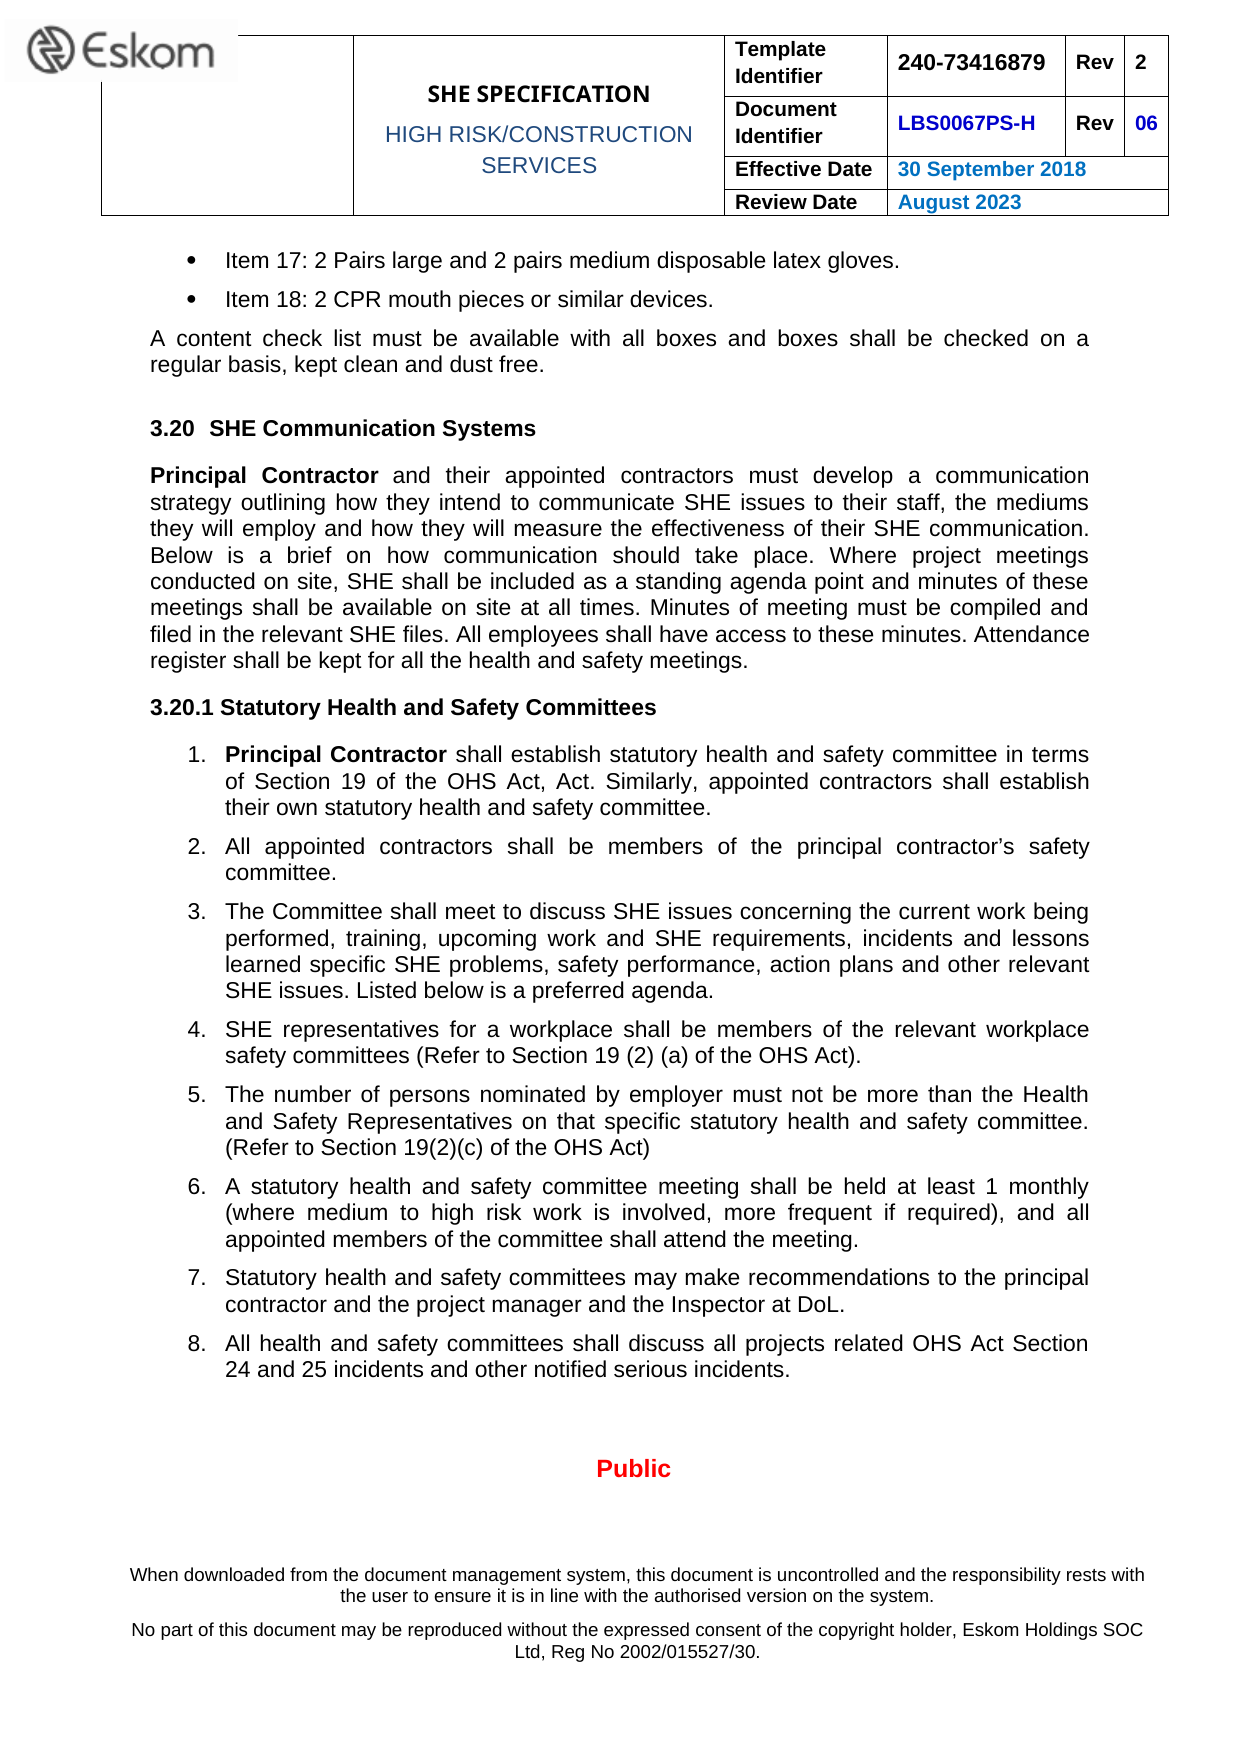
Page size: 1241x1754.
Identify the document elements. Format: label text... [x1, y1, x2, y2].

list A statutory health and safety committee meeting shall be held at least 1 monthly (where medium to high risk work is involved, more frequent if required), and all appointed members of the committee shall attend the meeting. [187, 1173, 1090, 1252]
list The Committee shall meet to discuss SHE issues concerning the current work being performed, training, upcoming work and SHE requirements, incidents and lessons learned specific SHE problems, safety performance, action plans and other relevant SHE issues. Listed below is a preferred agenda. [187, 898, 1090, 1003]
list SHE Communication Systems [150, 415, 1090, 442]
text 3.20.1 Statutory Health and Safety Committees [150, 694, 1090, 721]
list Principal Contractor shall establish statutory health and safety committee in terms of Section 19 of the OHS Act, Act. Similarly, appointed contractors shall establish their own statutory health and safety committee. [187, 741, 1090, 820]
list Item 18: 2 CPR mouth pieces or similar devices. [187, 286, 1090, 313]
text Principal Contractor and their appointed contractors must develop a communication strategy outlining how they intend to communicate SHE issues to their staff, the mediums they will employ and how they will measure the effectiveness of their SHE communication. Below is a brief on how communication should take place. Where project meetings conducted on site, SHE shall be included as a standing agenda point and minutes of these meetings shall be available on site at all times. Minutes of meeting must be compiled and filed in the relevant SHE files. All employees shall have access to these minutes. Attendance register shall be kept for all the health and safety meetings. [150, 462, 1090, 673]
text A content check list must be available with all boxes and boxes shall be checked on a regular basis, kept clean and dust free. [150, 325, 1090, 378]
list All health and safety committees shall discuss all projects related OHS Act Section 24 and 25 incidents and other notified serious incidents. [187, 1329, 1090, 1382]
list All appointed contractors shall be members of the principal contractor’s safety committee. [187, 833, 1090, 886]
list SHE representatives for a workplace shall be members of the relevant workplace safety committees (Refer to Section 19 (2) (a) of the OHS Act). [187, 1016, 1090, 1069]
list Statutory health and safety committees may make recommendations to the principal contractor and the project manager and the Inspector at DoL. [187, 1264, 1090, 1317]
list The number of persons nominated by employer must not be more than the Health and Safety Representatives on that specific statutory health and safety committee. (Refer to Section 19(2)(c) of the OHS Act) [187, 1081, 1090, 1160]
list Item 17: 2 Pairs large and 2 pairs medium disposable latex gloves. [187, 247, 1090, 274]
